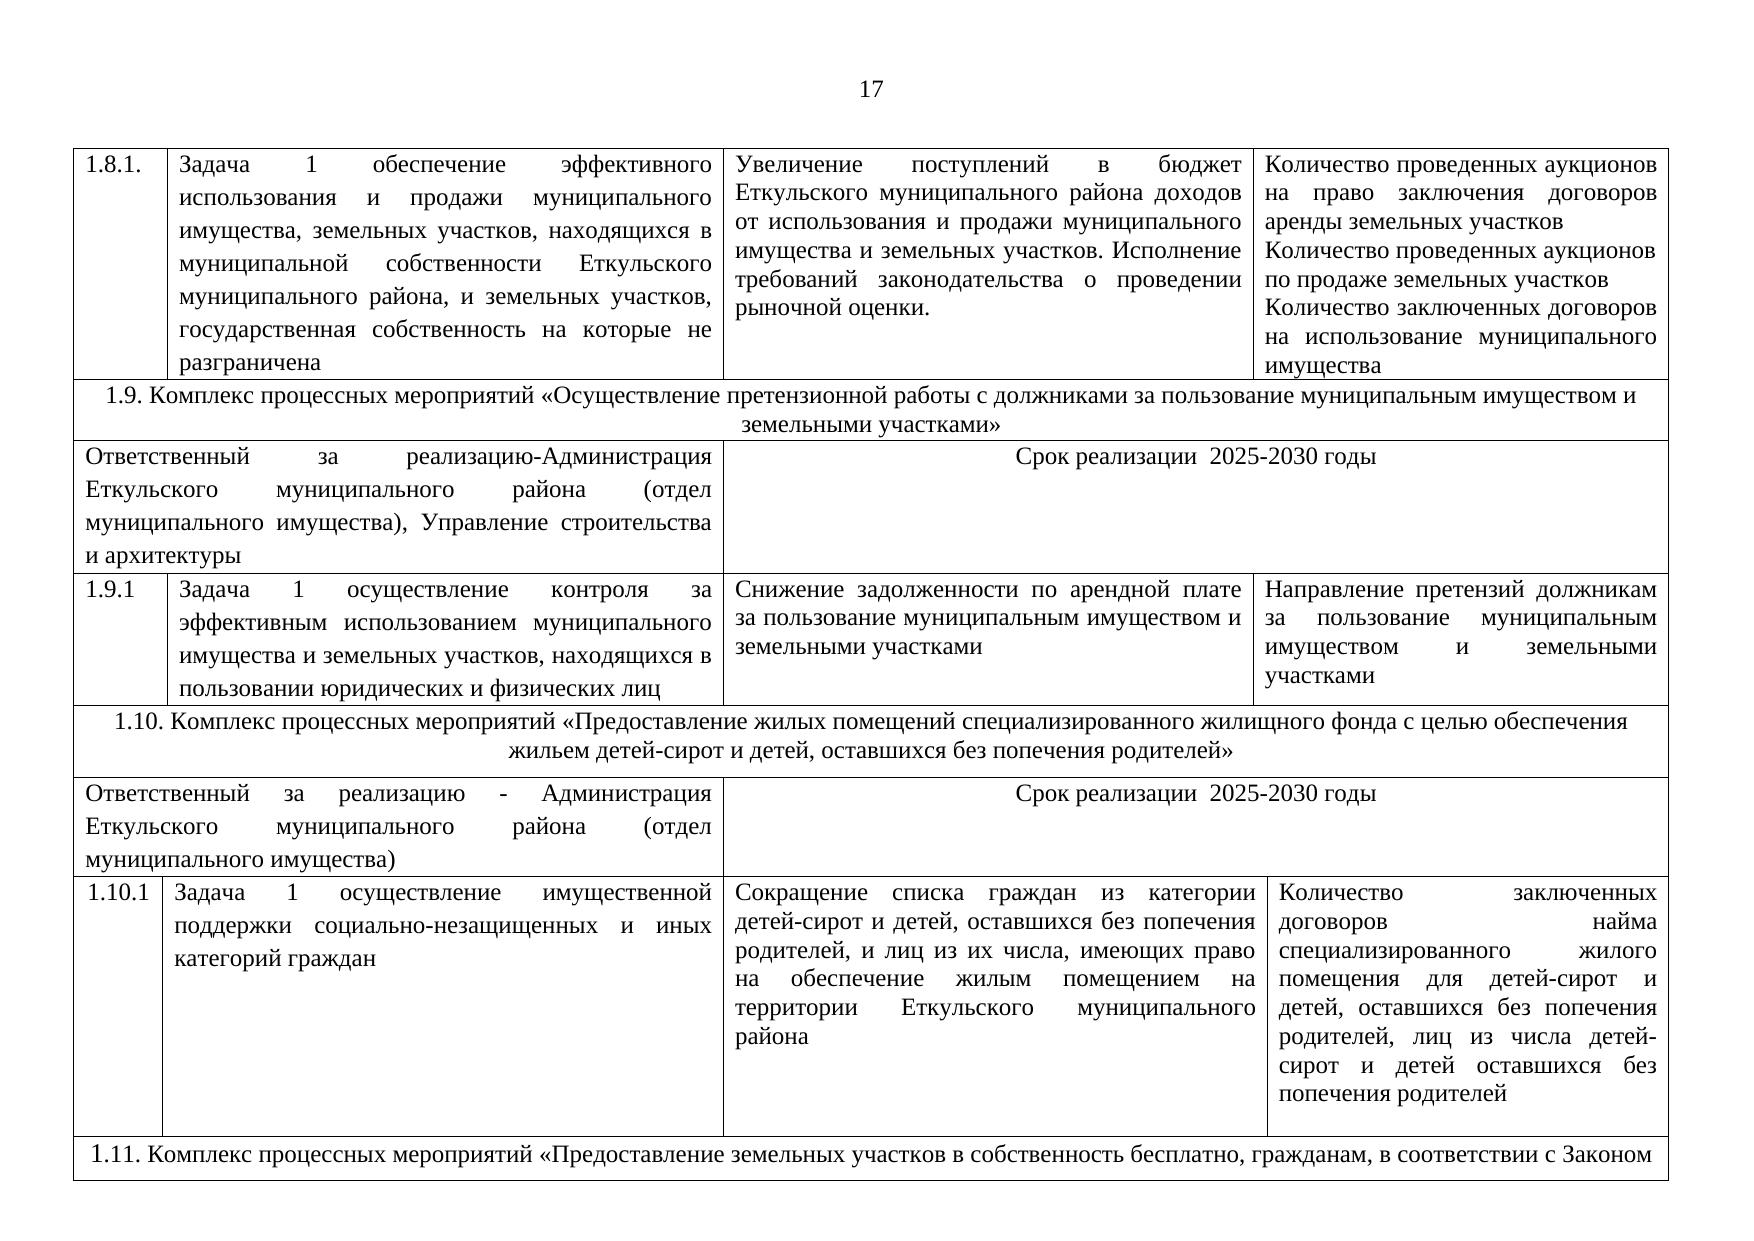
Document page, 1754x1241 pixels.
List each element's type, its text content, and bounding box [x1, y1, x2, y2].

table_cell 1.10.1 [74, 877, 162, 1136]
table_cell 1.9. Комплекс процессных мероприятий «Осуществление претензионной работы с должниками за пользование муниципальным имуществом и земельными участками» [74, 380, 1668, 440]
table_cell Направление претензий должникам за пользование муниципальным имуществом и земельными участками [1254, 574, 1668, 705]
table_cell Увеличение поступлений в бюджет Еткульского муниципального района доходов от использования и продажи муниципального имущества и земельных участков. Исполнение требований законодательства о проведении рыночной оценки. [724, 149, 1253, 379]
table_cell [74, 1137, 1668, 1180]
table_cell Задача 1 осуществление имущественной поддержки социально-незащищенных и иных категорий граждан [163, 877, 723, 1136]
table_cell Срок реализации 2025-2030 годы [724, 441, 1668, 573]
table_cell Задача 1 осуществление контроля за эффективным использованием муниципального имущества и земельных участков, находящихся в пользовании юридических и физических лиц [168, 574, 723, 705]
table_cell Задача 1 обеспечение эффективного использования и продажи муниципального имущества, земельных участков, находящихся в муниципальной собственности Еткульского муниципального района, и земельных участков, государственная собственность на которые не разграничена [168, 149, 723, 379]
table_cell Количество проведенных аукционов на право заключения договоров аренды земельных участков Количество проведенных аукционов по продаже земельных участков Количество заключенных договоров на использование муниципального имущества [1254, 149, 1668, 379]
table_cell Количество заключенных договоров найма специализированного жилого помещения для детей-сирот и детей, оставшихся без попечения родителей, лиц из числа детей-сирот и детей оставшихся без попечения родителей [1268, 877, 1668, 1136]
table_cell Снижение задолженности по арендной плате за пользование муниципальным имуществом и земельными участками [724, 574, 1253, 705]
table_cell Срок реализации 2025-2030 годы [724, 778, 1668, 876]
table_cell Ответственный за реализацию-Администрация Еткульского муниципального района (отдел муниципального имущества), Управление строительства и архитектуры [74, 441, 723, 573]
table_cell 1.10. Комплекс процессных мероприятий «Предоставление жилых помещений специализированного жилищного фонда с целью обеспечения жильем детей-сирот и детей, оставшихся без попечения родителей» [74, 706, 1668, 777]
table_cell Ответственный за реализацию - Администрация Еткульского муниципального района (отдел муниципального имущества) [74, 778, 723, 876]
table_cell Сокращение списка граждан из категории детей-сирот и детей, оставшихся без попечения родителей, и лиц из их числа, имеющих право на обеспечение жилым помещением на территории Еткульского муниципального района [724, 877, 1267, 1136]
table_cell 1.9.1 [74, 574, 167, 705]
table_cell 1.8.1. [74, 149, 167, 379]
